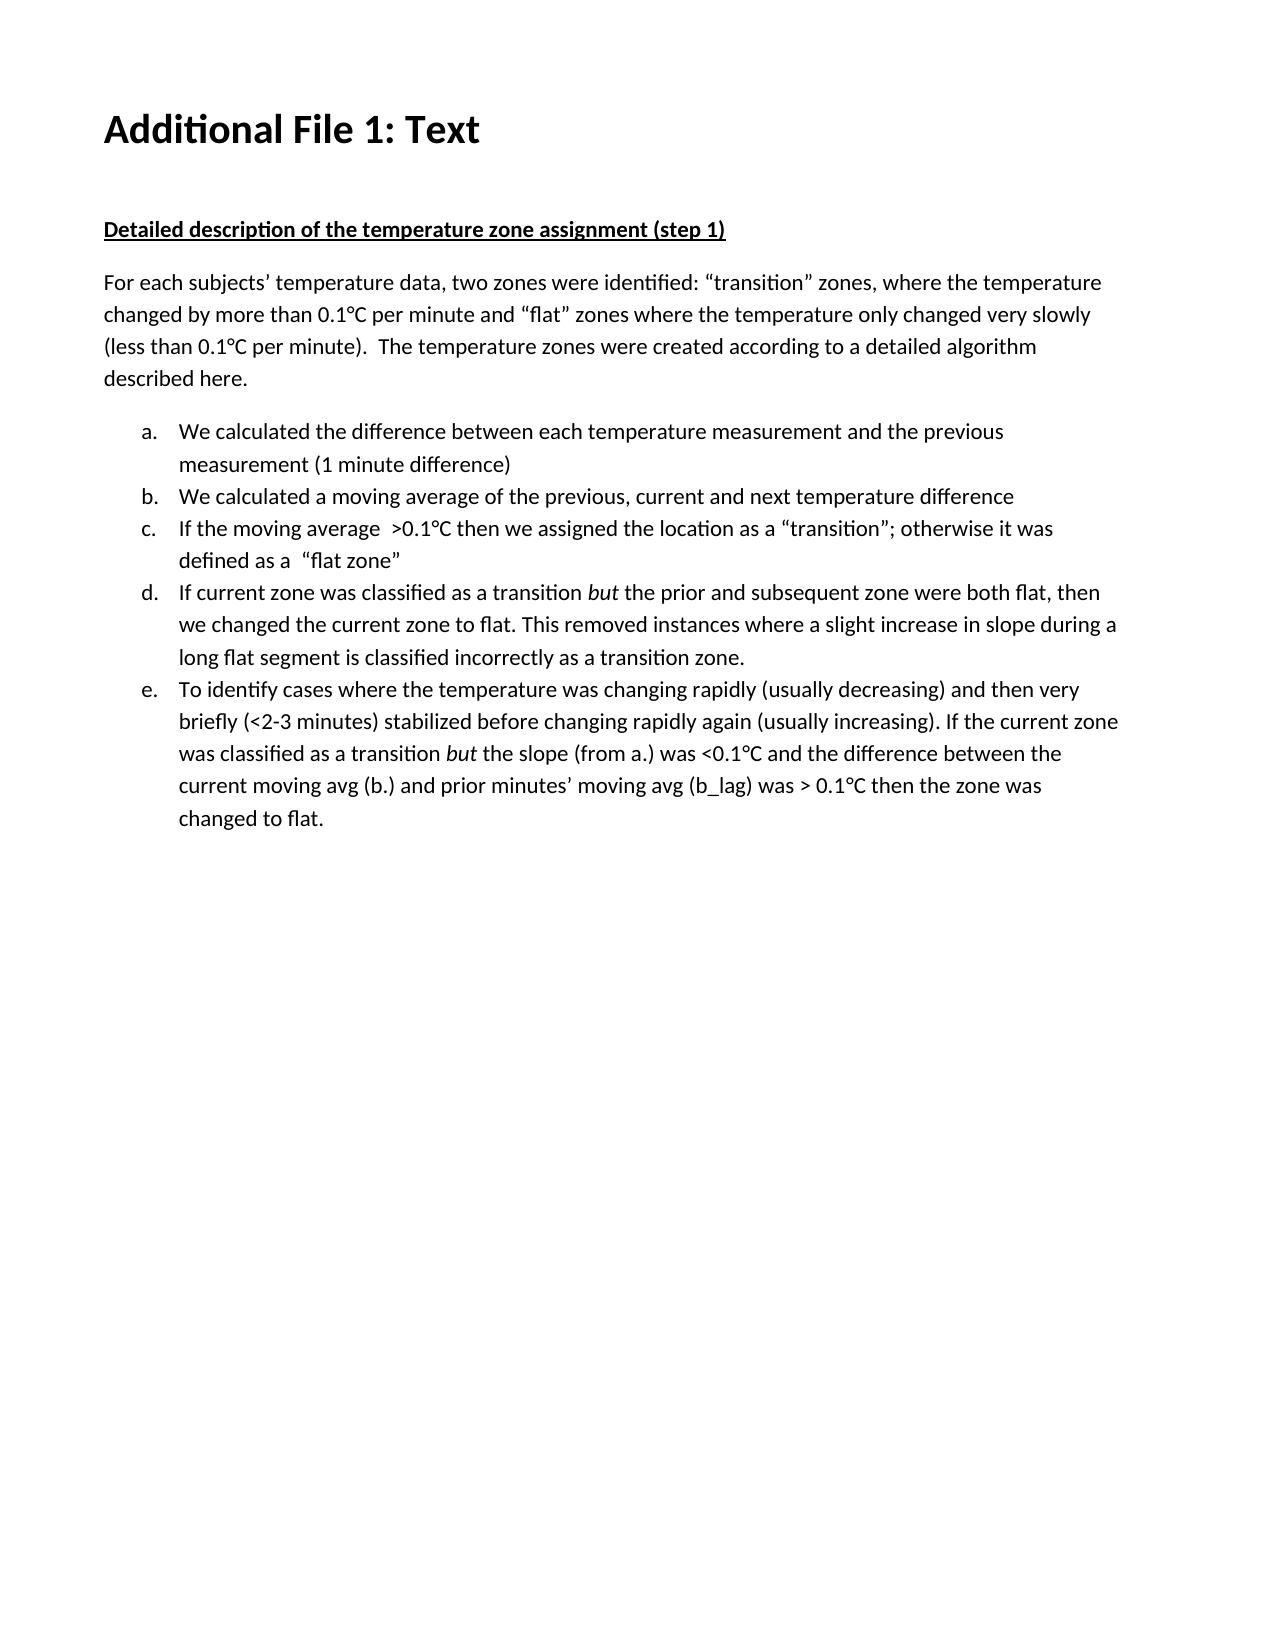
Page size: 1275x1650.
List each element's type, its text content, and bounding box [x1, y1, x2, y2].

list To identify cases where the temperature was changing rapidly (usually decreasing) and then very briefly (<2-3 minutes) stabilized before changing rapidly again (usually increasing). If the current zone was classified as a transition but the slope (from a.) was <0.1°C and the difference between the current moving avg (b.) and prior minutes’ moving avg (b_lag) was > 0.1°C then the zone was changed to flat. [141, 675, 1125, 832]
list If the moving average >0.1°C then we assigned the location as a “transition”; otherwise it was defined as a “flat zone” [141, 514, 1125, 574]
list We calculated a moving average of the previous, current and next temperature difference [141, 482, 1125, 510]
text Additional File 1: Text [103, 103, 1125, 154]
text For each subjects’ temperature data, two zones were identified: “transition” zones, where the temperature changed by more than 0.1°C per minute and “flat” zones where the temperature only changed very slowly (less than 0.1°C per minute). The temperature zones were created according to a detailed algorithm described here. [103, 268, 1125, 392]
list If current zone was classified as a transition but the prior and subsequent zone were both flat, then we changed the current zone to flat. This removed instances where a slight increase in slope during a long flat segment is classified incorrectly as a transition zone. [141, 578, 1125, 671]
list We calculated the difference between each temperature measurement and the previous measurement (1 minute difference) [141, 417, 1125, 478]
text Detailed description of the temperature zone assignment (step 1) [103, 183, 1125, 243]
